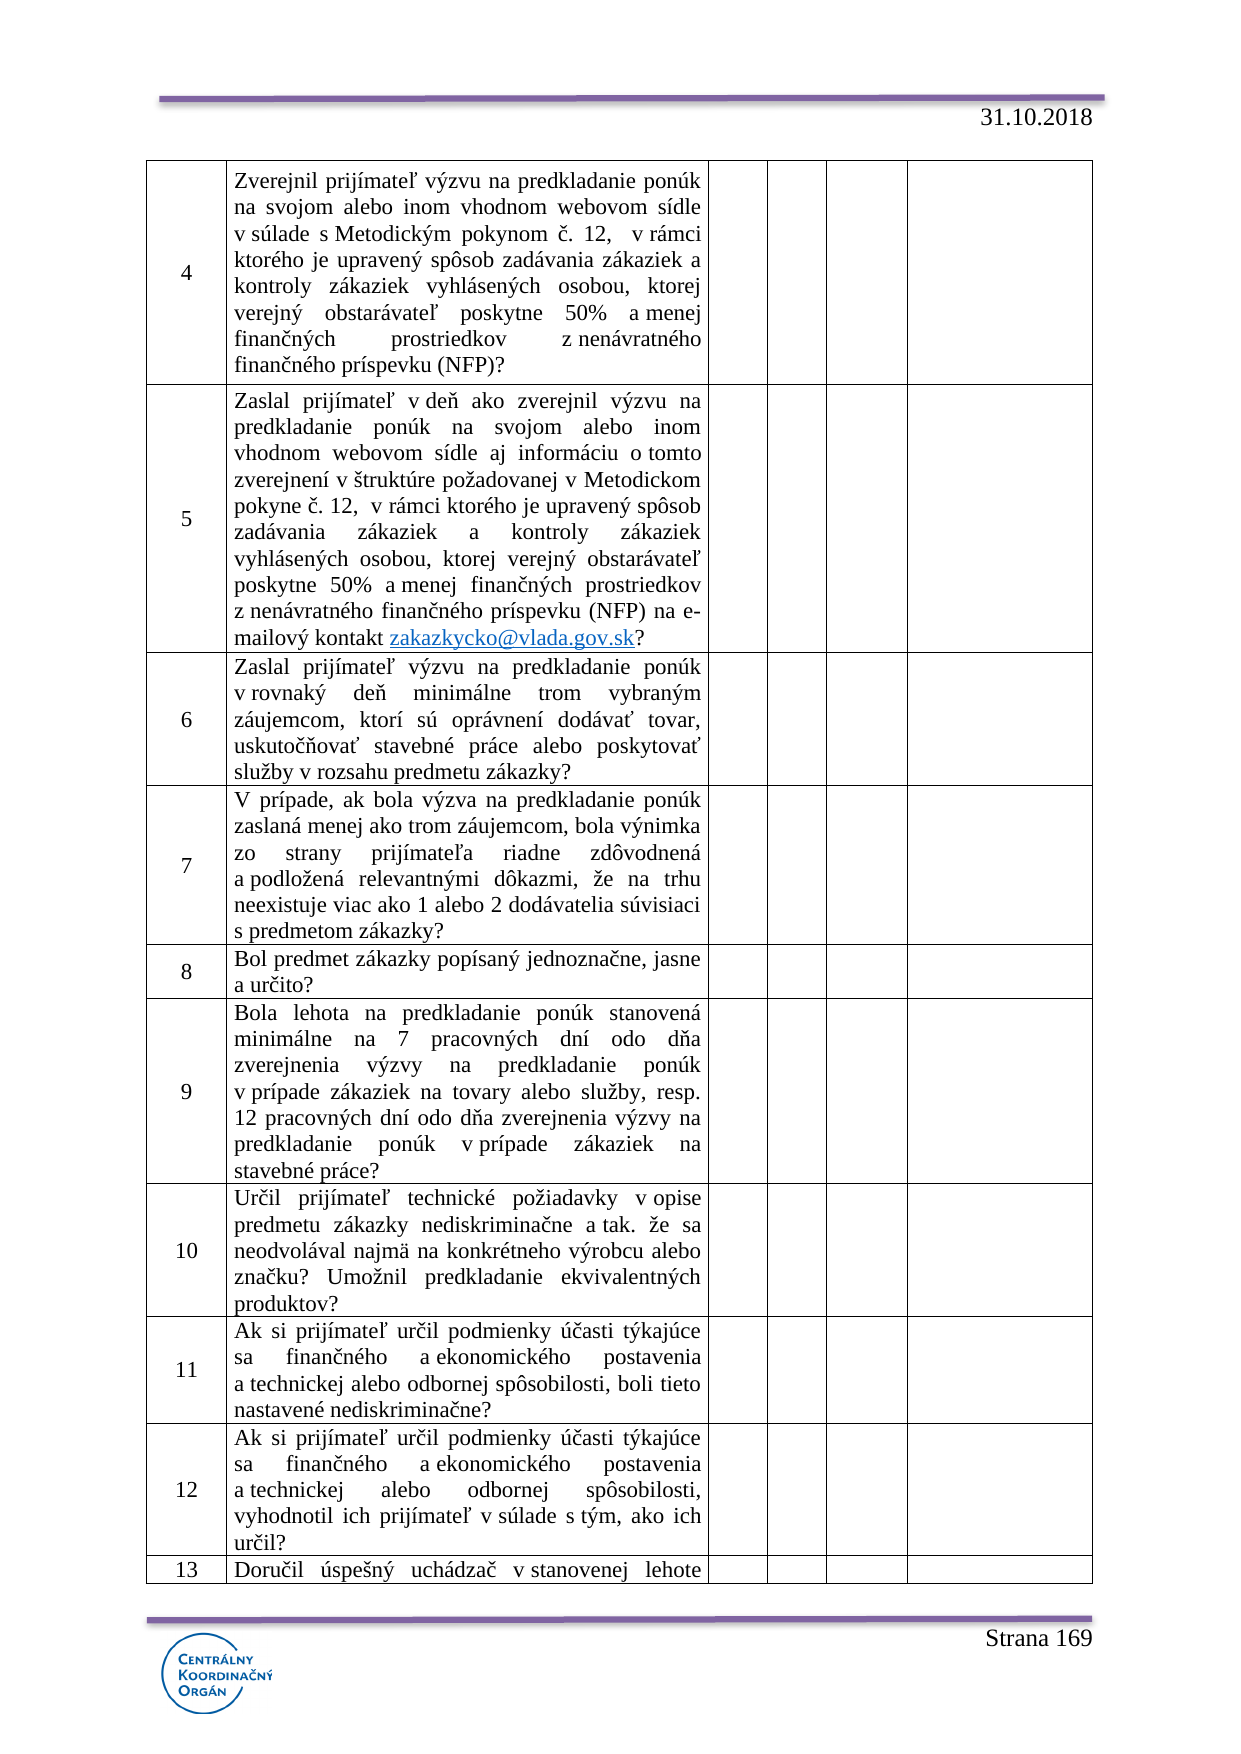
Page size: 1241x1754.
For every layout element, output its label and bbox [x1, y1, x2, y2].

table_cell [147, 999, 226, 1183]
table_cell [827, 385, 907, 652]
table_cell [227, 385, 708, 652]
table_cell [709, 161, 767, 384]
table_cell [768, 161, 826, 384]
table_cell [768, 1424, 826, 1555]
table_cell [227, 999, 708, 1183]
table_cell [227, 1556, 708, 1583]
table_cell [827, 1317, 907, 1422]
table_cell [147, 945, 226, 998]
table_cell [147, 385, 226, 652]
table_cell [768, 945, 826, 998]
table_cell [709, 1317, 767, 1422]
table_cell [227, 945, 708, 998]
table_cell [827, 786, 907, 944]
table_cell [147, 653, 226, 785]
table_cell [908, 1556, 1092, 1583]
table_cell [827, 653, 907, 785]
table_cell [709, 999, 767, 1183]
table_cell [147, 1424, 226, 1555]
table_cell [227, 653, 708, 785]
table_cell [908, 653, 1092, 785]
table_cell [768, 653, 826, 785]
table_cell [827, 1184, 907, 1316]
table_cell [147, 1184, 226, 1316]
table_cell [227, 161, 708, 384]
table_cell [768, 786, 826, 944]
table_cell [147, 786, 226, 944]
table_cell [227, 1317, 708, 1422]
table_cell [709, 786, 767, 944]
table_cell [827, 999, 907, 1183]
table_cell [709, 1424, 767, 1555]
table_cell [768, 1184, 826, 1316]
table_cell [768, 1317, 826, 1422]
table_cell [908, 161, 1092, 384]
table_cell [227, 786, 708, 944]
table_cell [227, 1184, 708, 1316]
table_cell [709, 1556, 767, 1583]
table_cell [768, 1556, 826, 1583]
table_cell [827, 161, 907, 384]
picture [159, 1631, 272, 1713]
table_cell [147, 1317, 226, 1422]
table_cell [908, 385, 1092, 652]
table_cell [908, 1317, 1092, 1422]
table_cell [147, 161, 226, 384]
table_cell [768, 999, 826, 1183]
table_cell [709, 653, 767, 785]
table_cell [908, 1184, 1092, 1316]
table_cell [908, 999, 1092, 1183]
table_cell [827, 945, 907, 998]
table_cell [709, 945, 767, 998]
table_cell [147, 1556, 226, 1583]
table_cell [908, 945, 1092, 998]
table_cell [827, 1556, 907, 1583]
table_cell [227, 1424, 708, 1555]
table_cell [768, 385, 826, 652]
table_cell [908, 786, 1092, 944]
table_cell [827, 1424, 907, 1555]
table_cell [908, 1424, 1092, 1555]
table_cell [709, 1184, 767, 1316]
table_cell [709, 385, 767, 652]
